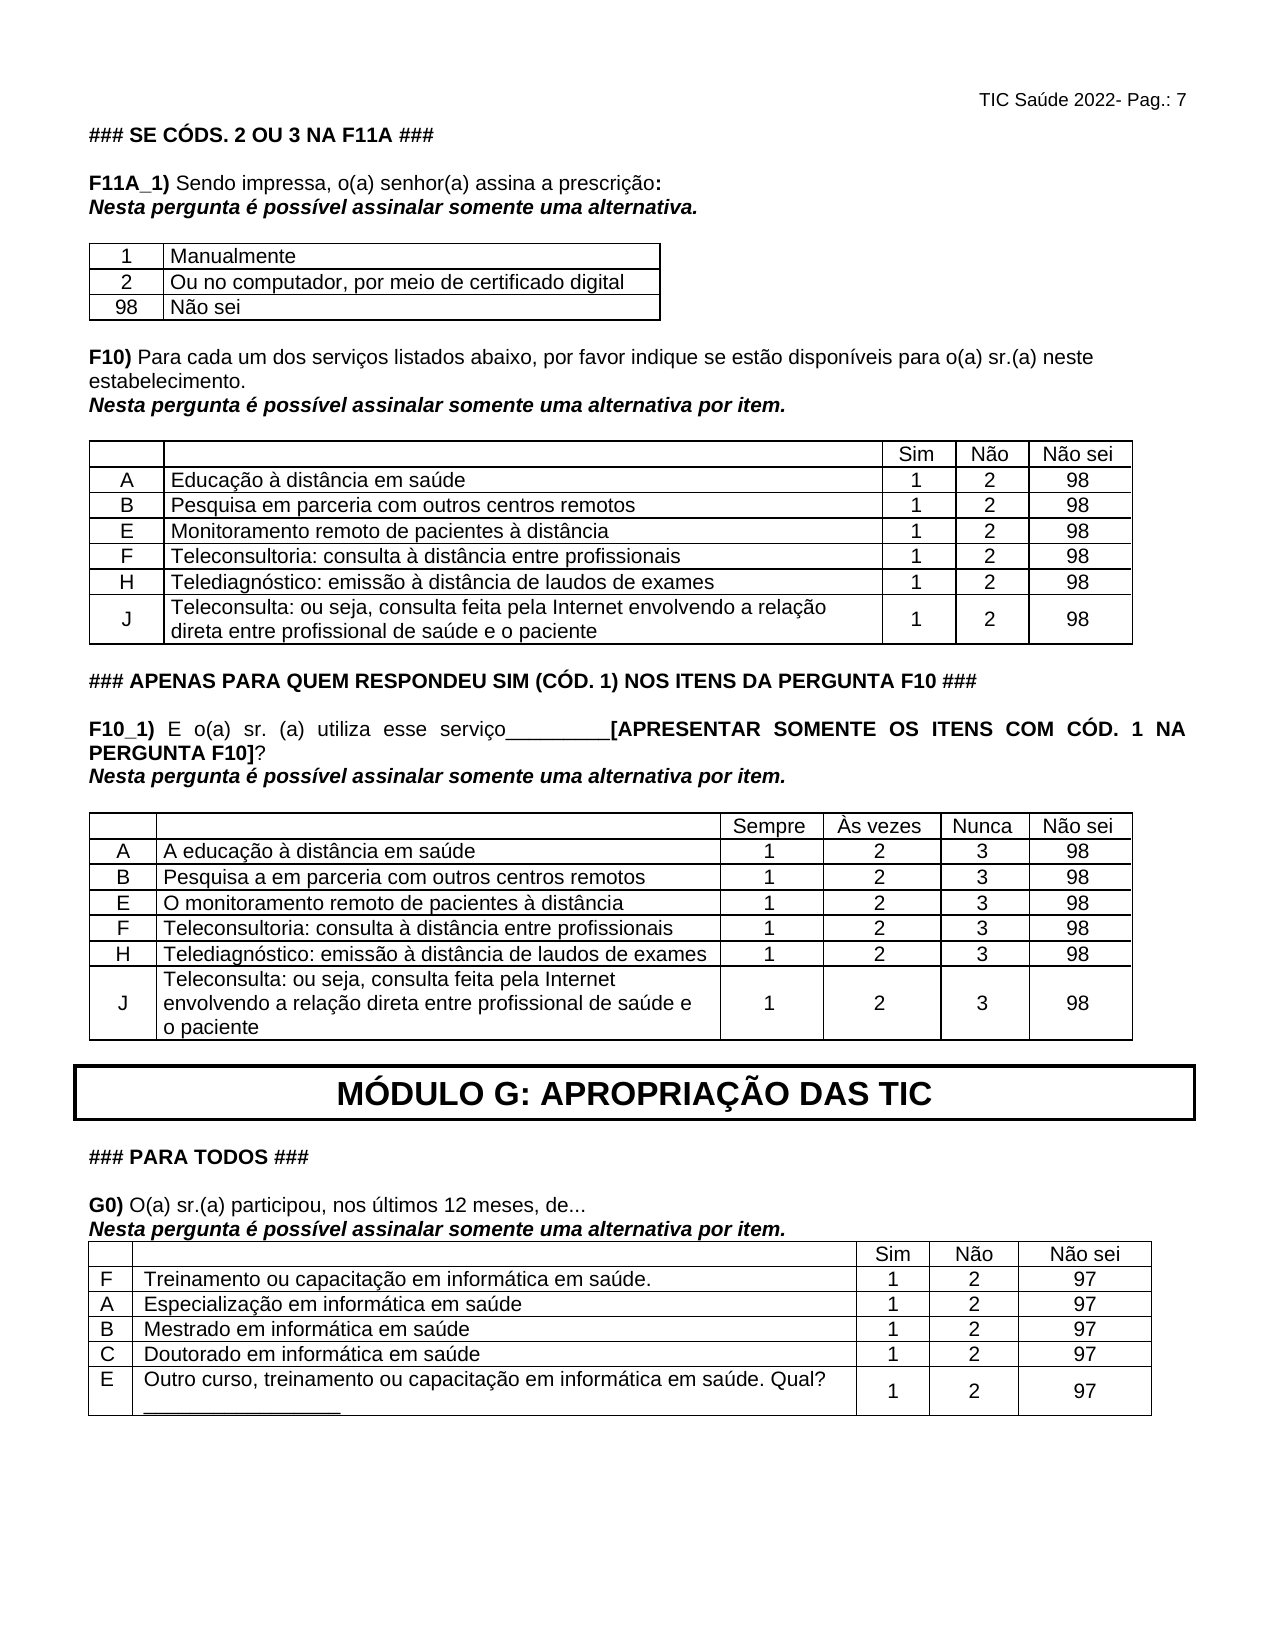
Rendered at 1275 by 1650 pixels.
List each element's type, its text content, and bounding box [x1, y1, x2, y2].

text F11A_1) Sendo impressa, o(a) senhor(a) assina a prescrição: [89, 171, 1186, 194]
table_cell Teleconsultoria: consulta à distância entre profissionais [165, 544, 882, 568]
table_cell A [90, 468, 163, 491]
table_cell J [90, 967, 156, 1039]
table_cell 98 [1030, 940, 1132, 965]
table_cell 1 [883, 493, 955, 517]
table_cell 1 [721, 967, 823, 1039]
table_cell Pesquisa a em parceria com outros centros remotos [157, 865, 720, 889]
table_cell 1 [883, 519, 955, 542]
table_cell 1 [883, 544, 955, 568]
table_header [90, 814, 156, 838]
text F10) Para cada um dos serviços listados abaixo, por favor indique se estão disponíveis para o(a) sr.(a) neste estabelecimento. [89, 344, 1186, 392]
table_header Sim [883, 442, 955, 466]
table_header [133, 1242, 856, 1266]
table_cell 3 [942, 840, 1029, 863]
table_cell F [90, 544, 163, 568]
table_cell 1 [857, 1342, 929, 1366]
table_header Não [930, 1242, 1018, 1266]
table_cell 98 [1030, 543, 1132, 568]
table_cell 1 [721, 916, 823, 940]
table_cell J [90, 595, 163, 643]
table_cell 2 [957, 468, 1028, 491]
table_cell 1 [721, 840, 823, 863]
table_cell Telediagnóstico: emissão à distância de laudos de exames [157, 942, 720, 965]
table_cell 98 [1030, 568, 1132, 593]
table_cell B [90, 493, 163, 517]
table_cell Treinamento ou capacitação em informática em saúde. [133, 1267, 856, 1291]
table_cell 98 [1030, 466, 1132, 491]
table_cell B [90, 865, 156, 889]
table_header 1 [90, 244, 163, 268]
table_cell 2 [957, 544, 1028, 568]
table_header Manualmente [164, 244, 659, 268]
table_cell Teleconsultoria: consulta à distância entre profissionais [157, 916, 720, 940]
text Nesta pergunta é possível assinalar somente uma alternativa por item. [89, 764, 1186, 788]
table_cell 98 [1030, 594, 1132, 643]
table_cell 2 [930, 1367, 1018, 1415]
table_cell Especialização em informática em saúde [133, 1292, 856, 1316]
table_cell Doutorado em informática em saúde [133, 1342, 856, 1366]
text G0) O(a) sr.(a) participou, nos últimos 12 meses, de... [89, 1193, 1186, 1217]
table_cell 97 [1019, 1292, 1151, 1316]
table_cell Não sei [164, 295, 659, 319]
table_cell 1 [857, 1292, 929, 1316]
table_cell Telediagnóstico: emissão à distância de laudos de exames [165, 570, 882, 593]
table_cell 98 [90, 295, 163, 319]
table_cell 3 [942, 891, 1029, 914]
table_cell Monitoramento remoto de pacientes à distância [165, 519, 882, 542]
table_cell 1 [721, 865, 823, 889]
table_cell 98 [1030, 863, 1132, 889]
table_cell Mestrado em informática em saúde [133, 1317, 856, 1341]
text F10_1) E o(a) sr. (a) utiliza esse serviço_________[APRESENTAR SOMENTE OS ITENS COM CÓD. 1 NA PERGUNTA F10]? [89, 716, 1186, 764]
table_cell 3 [942, 942, 1029, 965]
text ### SE CÓDS. 2 OU 3 NA F11A ### [89, 123, 1186, 147]
table_header Não sei [1030, 814, 1132, 838]
table_header Não [957, 442, 1028, 466]
table_cell Outro curso, treinamento ou capacitação em informática em saúde. Qual? _________________ [133, 1367, 856, 1415]
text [89, 194, 1186, 218]
table_cell 2 [90, 270, 163, 293]
table_cell 97 [1019, 1342, 1151, 1366]
text Nesta pergunta é possível assinalar somente uma alternativa por item. [89, 392, 1186, 416]
table_cell 1 [857, 1367, 929, 1415]
table_cell 1 [883, 570, 955, 593]
table_cell H [90, 942, 156, 965]
table_cell 2 [824, 840, 940, 863]
table_cell Pesquisa em parceria com outros centros remotos [165, 493, 882, 517]
table_cell A educação à distância em saúde [157, 840, 720, 863]
table_cell 2 [930, 1267, 1018, 1291]
table_header [157, 814, 720, 838]
table_header Nunca [942, 814, 1029, 838]
table_cell 3 [942, 865, 1029, 889]
table_cell 1 [883, 468, 955, 491]
table_cell 98 [1030, 889, 1132, 914]
table_header [89, 1242, 132, 1266]
table_cell 2 [824, 942, 940, 965]
table_cell 2 [930, 1317, 1018, 1341]
table_cell 2 [824, 967, 940, 1039]
table_header Não sei [1030, 442, 1132, 466]
table_cell 1 [721, 942, 823, 965]
table_cell 2 [824, 916, 940, 940]
text ### APENAS PARA QUEM RESPONDEU SIM (CÓD. 1) NOS ITENS DA PERGUNTA F10 ### [89, 668, 1186, 692]
table_header Não sei [1019, 1242, 1151, 1266]
table_header Às vezes [824, 814, 940, 838]
text ### PARA TODOS ### [89, 1145, 1186, 1169]
table_cell F [89, 1267, 132, 1291]
table_cell A [90, 840, 156, 863]
table_cell 2 [957, 570, 1028, 593]
table_cell 98 [1030, 517, 1132, 542]
table_cell 2 [824, 865, 940, 889]
table_cell 2 [930, 1342, 1018, 1366]
table_cell 2 [824, 891, 940, 914]
table_cell O monitoramento remoto de pacientes à distância [157, 891, 720, 914]
text Nesta pergunta é possível assinalar somente uma alternativa por item. [89, 1217, 1186, 1241]
table_cell 1 [883, 595, 955, 643]
table_cell 97 [1019, 1367, 1151, 1415]
table_cell A [89, 1292, 132, 1316]
table_cell 2 [957, 519, 1028, 542]
table_cell 97 [1019, 1267, 1151, 1291]
table_cell C [89, 1342, 132, 1366]
table_cell 2 [930, 1292, 1018, 1316]
table_cell 97 [1019, 1317, 1151, 1341]
table_header Sim [857, 1242, 929, 1266]
table_cell 2 [957, 493, 1028, 517]
table_cell 98 [1030, 965, 1132, 1039]
table_cell F [90, 916, 156, 940]
table_cell E [89, 1367, 132, 1415]
table_cell 3 [942, 916, 1029, 940]
table_cell Educação à distância em saúde [165, 468, 882, 491]
table_header [165, 442, 882, 466]
table_cell 1 [857, 1267, 929, 1291]
table_cell 98 [1030, 914, 1132, 940]
table_cell H [90, 570, 163, 593]
table_cell Ou no computador, por meio de certificado digital [164, 270, 659, 293]
table_cell 98 [1030, 491, 1132, 517]
table_cell 1 [721, 891, 823, 914]
table_cell Teleconsulta: ou seja, consulta feita pela Internet envolvendo a relação direta entre profissional de saúde e o paciente [157, 967, 720, 1039]
table_header MÓDULO G: APROPRIAÇÃO DAS TIC [77, 1068, 1193, 1118]
table_cell 1 [857, 1317, 929, 1341]
table_cell E [90, 519, 163, 542]
table_cell E [90, 891, 156, 914]
table_cell 3 [942, 967, 1029, 1039]
table_header [90, 442, 163, 466]
table_cell B [89, 1317, 132, 1341]
table_cell Teleconsulta: ou seja, consulta feita pela Internet envolvendo a relação direta entre profissional de saúde e o paciente [165, 595, 882, 643]
table_header Sempre [721, 814, 823, 838]
table_cell 2 [957, 595, 1028, 643]
table_cell 98 [1030, 838, 1132, 863]
